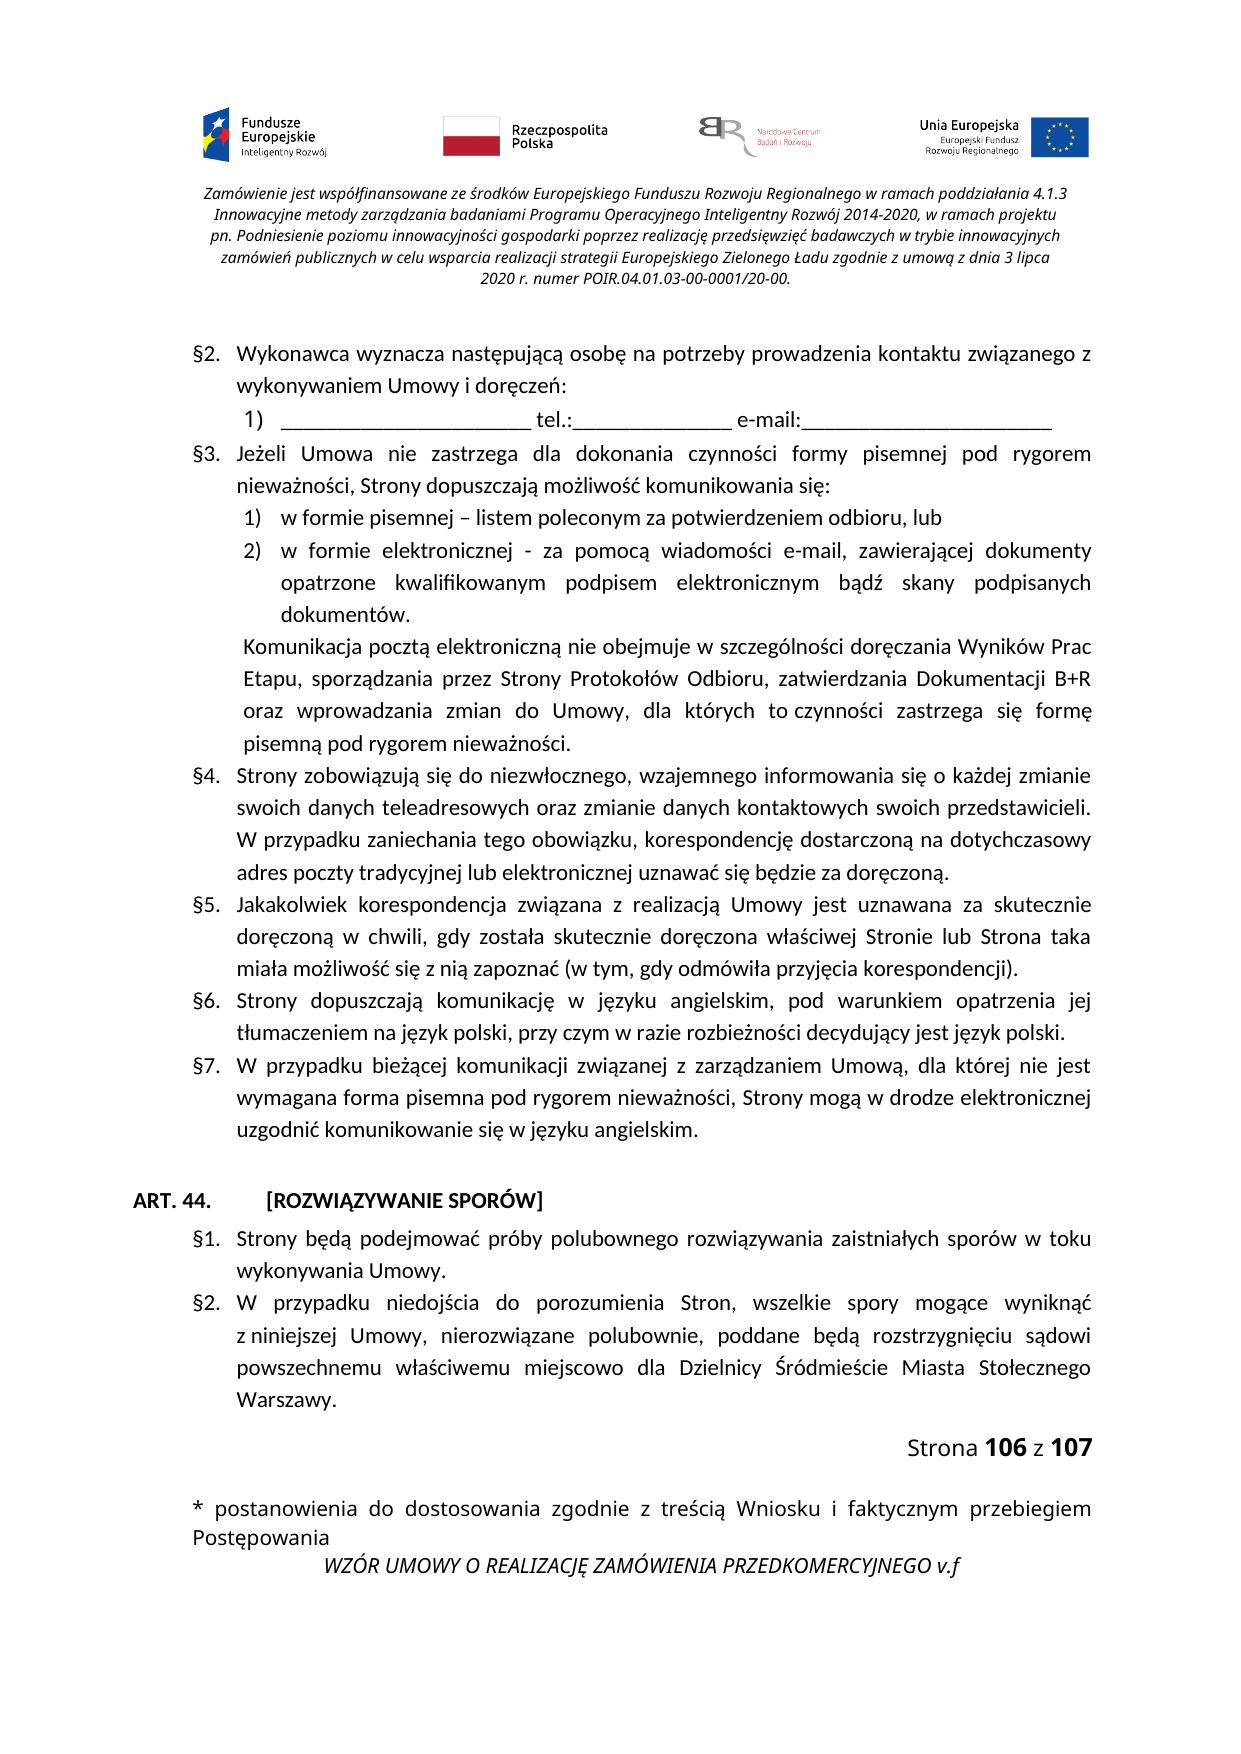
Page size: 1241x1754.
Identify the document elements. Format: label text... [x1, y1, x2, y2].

text Komunikacja pocztą elektroniczną nie obejmuje w szczególności doręczania Wyników Prac Etapu, sporządzania przez Strony Protokołów Odbioru, zatwierdzania Dokumentacji B+R oraz wprowadzania zmian do Umowy, dla których to czynności zastrzega się formę pisemną pod rygorem nieważności. [243, 632, 1093, 757]
subtitle [ROZWIĄZYWANIE SPORÓW] [133, 1186, 1093, 1214]
list Strony dopuszczają komunikację w języku angielskim, pod warunkiem opatrzenia jej tłumaczeniem na język polski, przy czym w razie rozbieżności decydujący jest język polski. [192, 986, 1093, 1047]
list w formie elektronicznej - za pomocą wiadomości e-mail, zawierającej dokumenty opatrzone kwalifikowanym podpisem elektronicznym bądź skany podpisanych dokumentów. [243, 536, 1093, 628]
list W przypadku niedojścia do porozumienia Stron, wszelkie spory mogące wyniknąć z niniejszej Umowy, nierozwiązane polubownie, poddane będą rozstrzygnięciu sądowi powszechnemu właściwemu miejscowo dla Dzielnicy Śródmieście Miasta Stołecznego Warszawy. [192, 1288, 1093, 1413]
list Strony zobowiązują się do niezwłocznego, wzajemnego informowania się o każdej zmianie swoich danych teleadresowych oraz zmianie danych kontaktowych swoich przedstawicieli. W przypadku zaniechania tego obowiązku, korespondencję dostarczoną na dotychczasowy adres poczty tradycyjnej lub elektronicznej uznawać się będzie za doręczoną. [192, 761, 1093, 886]
list W przypadku bieżącej komunikacji związanej z zarządzaniem Umową, dla której nie jest wymagana forma pisemna pod rygorem nieważności, Strony mogą w drodze elektronicznej uzgodnić komunikowanie się w języku angielskim. [192, 1051, 1093, 1143]
list Strony będą podejmować próby polubownego rozwiązywania zaistniałych sporów w toku wykonywania Umowy. [192, 1224, 1093, 1284]
list Jeżeli Umowa nie zastrzega dla dokonania czynności formy pisemnej pod rygorem nieważności, Strony dopuszczają możliwość komunikowania się: [192, 439, 1093, 499]
list Wykonawca wyznacza następującą osobę na potrzeby prowadzenia kontaktu związanego z wykonywaniem Umowy i doręczeń: [192, 339, 1093, 399]
list ______________________ tel.:______________ e-mail:______________________ [243, 403, 1093, 434]
list w formie pisemnej – listem poleconym za potwierdzeniem odbioru, lub [243, 503, 1093, 532]
picture [203, 107, 1089, 162]
list Jakakolwiek korespondencja związana z realizacją Umowy jest uznawana za skutecznie doręczoną w chwili, gdy została skutecznie doręczona właściwej Stronie lub Strona taka miała możliwość się z nią zapoznać (w tym, gdy odmówiła przyjęcia korespondencji). [192, 890, 1093, 982]
